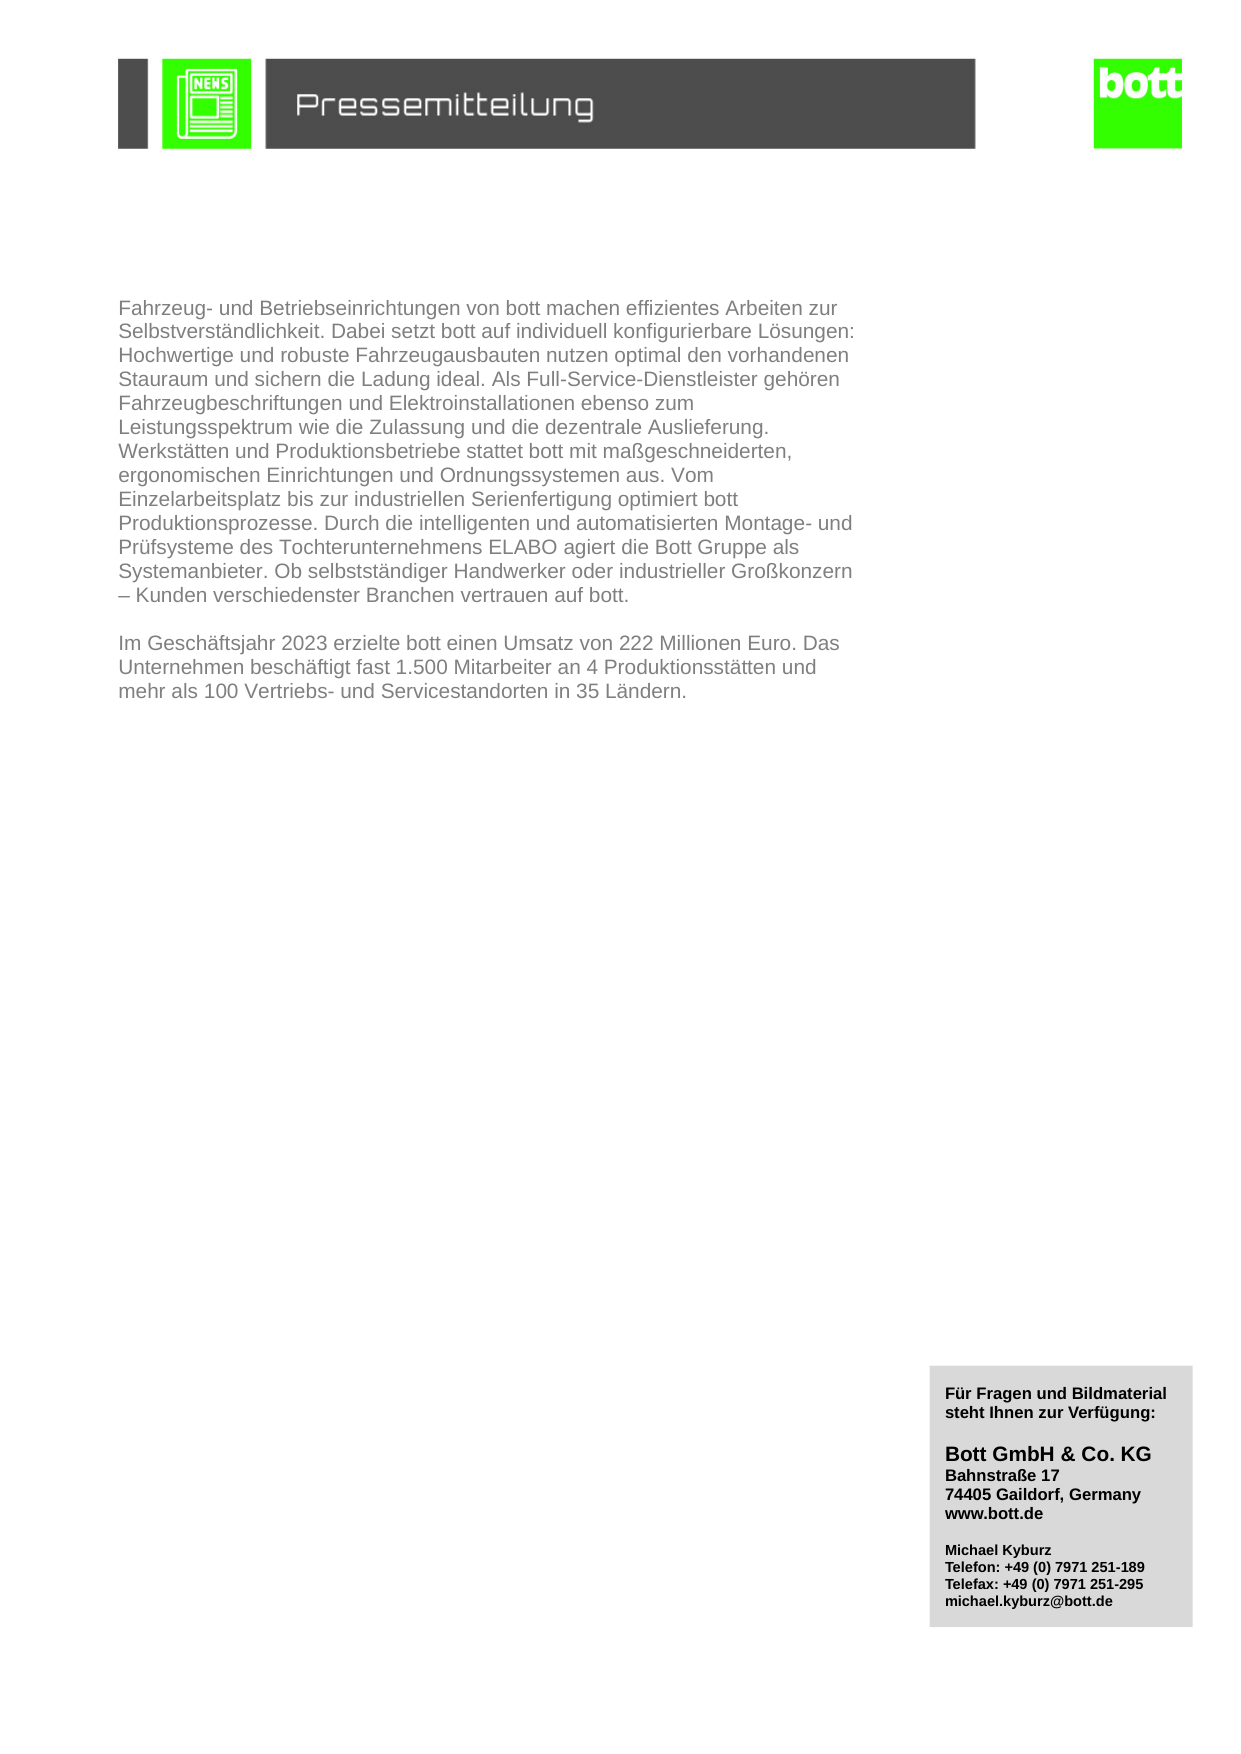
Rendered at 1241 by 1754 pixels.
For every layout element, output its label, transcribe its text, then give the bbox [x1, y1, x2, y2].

text Fahrzeug- und Betriebseinrichtungen von bott machen effizientes Arbeiten zur Selbstverständlichkeit. Dabei setzt bott auf individuell konfigurierbare Lösungen: Hochwertige und robuste Fahrzeugausbauten nutzen optimal den vorhandenen Stauraum und sichern die Ladung ideal. Als Full-Service-Dienstleister gehören Fahrzeugbeschriftungen und Elektroinstallationen ebenso zum Leistungsspektrum wie die Zulassung und die dezentrale Auslieferung. Werkstätten und Produktionsbetriebe stattet bott mit maßgeschneiderten, ergonomischen Einrichtungen und Ordnungssystemen aus. Vom Einzelarbeitsplatz bis zur industriellen Serienfertigung optimiert bott Produktionsprozesse. Durch die intelligenten und automatisierten Montage- und Prüfsysteme des Tochterunternehmens ELABO agiert die Bott Gruppe als Systemanbieter. Ob selbstständiger Handwerker oder industrieller Großkonzern – Kunden verschiedenster Branchen vertrauen auf bott. [118, 295, 856, 607]
text Im Geschäftsjahr 2023 erzielte bott einen Umsatz von 222 Millionen Euro. Das Unternehmen beschäftigt fast 1.500 Mitarbeiter an 4 Produktionsstätten und mehr als 100 Vertriebs- und Servicestandorten in 35 Ländern. [118, 631, 856, 703]
picture [0, 0, 1241, 149]
